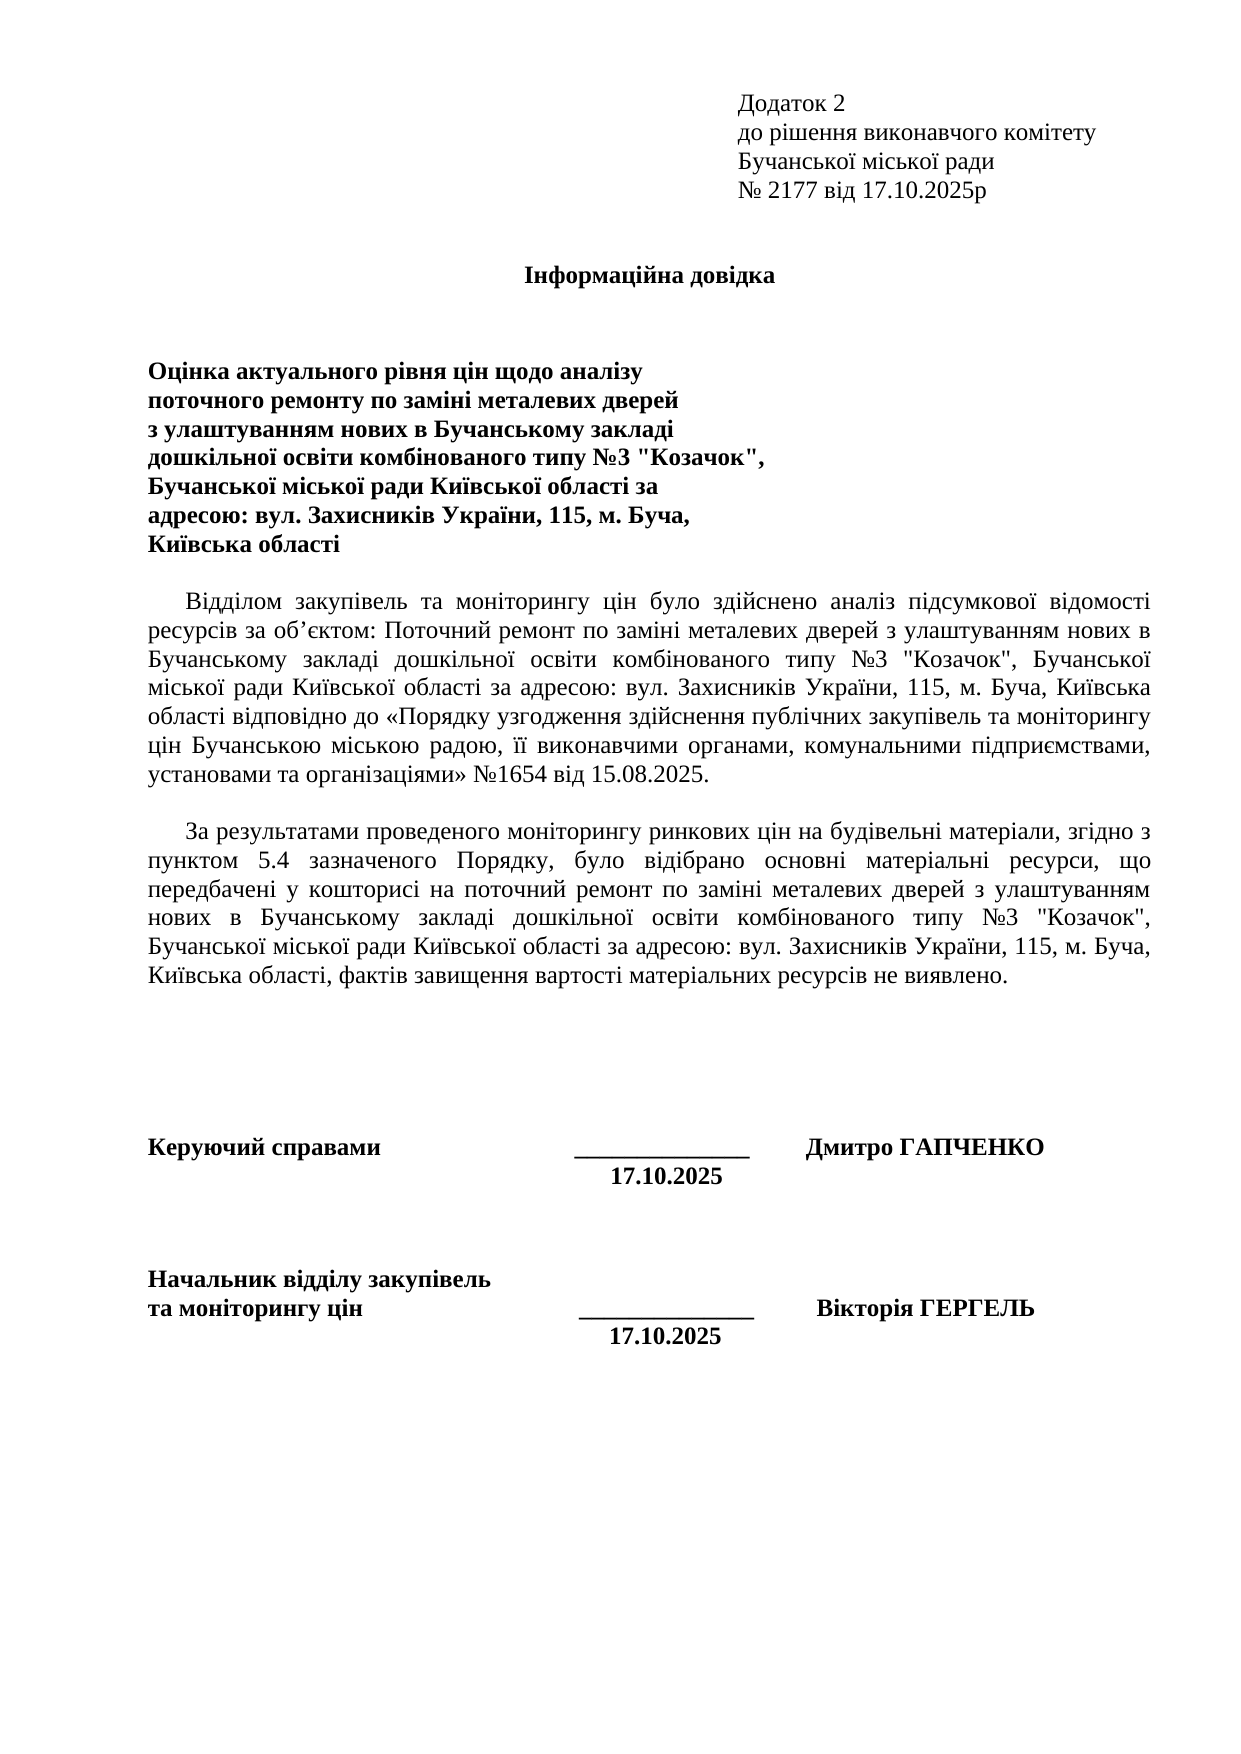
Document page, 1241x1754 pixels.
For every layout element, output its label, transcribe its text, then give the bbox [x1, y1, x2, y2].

text 17.10.2025 [148, 1161, 1152, 1190]
text та моніторингу цін ______________ Вікторія ГЕРГЕЛЬ [148, 1293, 1152, 1321]
text Відділом закупівель та моніторингу цін було здійснено аналіз підсумкової відомості ресурсів за об’єктом: Поточний ремонт по заміні металевих дверей з улаштуванням нових в Бучанському закладі дошкільної освіти комбінованого типу №3 "Козачок", Бучанської міської ради Київської області за адресою: вул. Захисників України, 115, м. Буча, Київська області відповідно до «Порядку узгодження здійснення публічних закупівель та моніторингу цін Бучанською міською радою, її виконавчими органами, комунальними підприємствами, установами та організаціями» №1654 від 15.08.2025. [148, 586, 1152, 787]
text Начальник відділу закупівель [148, 1264, 1152, 1293]
text поточного ремонту по заміні металевих дверей [148, 385, 1152, 414]
text адресою: вул. Захисників України, 115, м. Буча, [148, 500, 1152, 529]
text дошкільної освіти комбінованого типу №3 "Козачок", [148, 442, 1152, 471]
text 17.10.2025 [148, 1321, 1152, 1350]
text з улаштуванням нових в Бучанському закладі [148, 414, 1152, 442]
text Керуючий справами ______________ Дмитро ГАПЧЕНКО [148, 1132, 1152, 1161]
text № 2177 від 17.10.2025р [148, 175, 1152, 203]
text Бучанської міської ради Київської області за [148, 471, 1152, 500]
text Бучанської міської ради [664, 146, 1152, 175]
text до рішення виконавчого комітету [738, 117, 1152, 146]
text Додаток 2 [664, 88, 1152, 117]
text За результатами проведеного моніторингу ринкових цін на будівельні матеріали, згідно з пунктом 5.4 зазначеного Порядку, було відібрано основні матеріальні ресурси, що передбачені у кошторисі на поточний ремонт по заміні металевих дверей з улаштуванням нових в Бучанському закладі дошкільної освіти комбінованого типу №3 "Козачок", Бучанської міської ради Київської області за адресою: вул. Захисників України, 115, м. Буча, Київська області, фактів завищення вартості матеріальних ресурсів не виявлено. [148, 816, 1152, 989]
text Інформаційна довідка [148, 260, 1152, 289]
text Київська області [148, 529, 1152, 557]
text Оцінка актуального рівня цін щодо аналізу [148, 356, 1152, 385]
